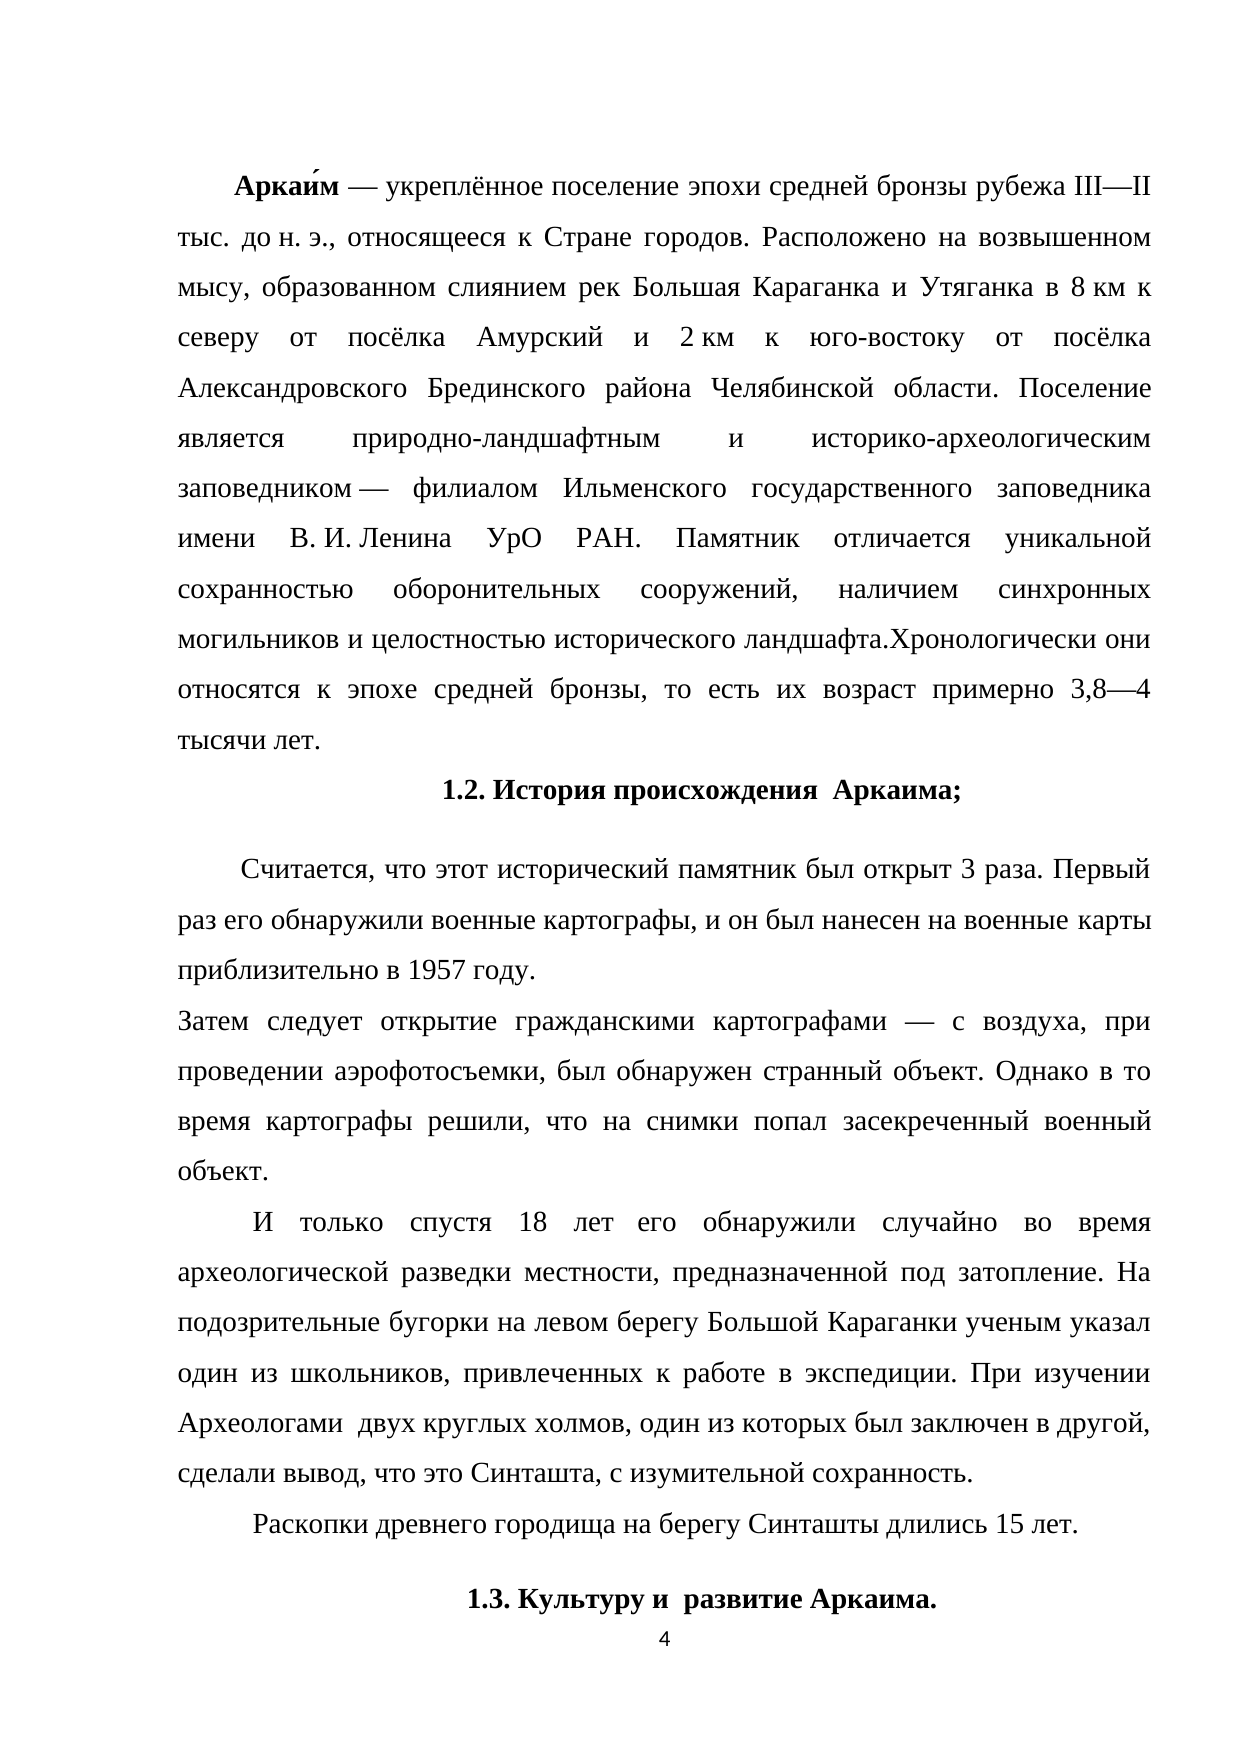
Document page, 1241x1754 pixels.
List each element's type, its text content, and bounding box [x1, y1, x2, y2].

text Затем следует открытие гражданскими картографами — с воздуха, при проведении аэрофотосъемки, был обнаружен странный объект. Однако в то время картографы решили, что на снимки попал засекреченный военный объект. [177, 1003, 1152, 1187]
text 1.3. Культуру и развитие Аркаима. [177, 1581, 1152, 1614]
text Аркаи́м — укреплённое поселение эпохи средней бронзы рубежа III—II тыс. до н. э., относящееся к Стране городов. Расположено на возвышенном мысу, образованном слиянием рек Большая Караганка и Утяганка в к северу от посёлка Амурский и к юго-востоку от посёлка Александровского Брединского района Челябинской области. Поселение является природно-ландшафтным и историко-археологическим заповедником — филиалом Ильменского государственного заповедника имени В. И. Ленина УрО РАН. Памятник отличается уникальной сохранностью оборонительных сооружений, наличием синхронных могильников и целостностью исторического ландшафта.Хронологически они относятся к эпохе средней бронзы, то есть их возраст примерно 3,8—4 тысячи лет. [177, 168, 1152, 755]
text Считается, что этот исторический памятник был открыт 3 раза. Первый раз его обнаружили военные картографы, и он был нанесен на военные карты приблизительно в 1957 году. [177, 852, 1152, 986]
text И только спустя 18 лет его обнаружили случайно во время археологической разведки местности, предназначенной под затопление. На подозрительные бугорки на левом берегу Большой Караганки ученым указал один из школьников, привлеченных к работе в экспедиции. При изучении Археологами двух круглых холмов, один из которых был заключен в другой, сделали вывод, что это Синташта, с изумительной сохранность. [177, 1204, 1152, 1489]
text 1.2. История происхождения Аркаима; [252, 772, 1152, 806]
text Раскопки древнего городища на берегу Синташты длились 15 лет. [177, 1506, 1152, 1539]
